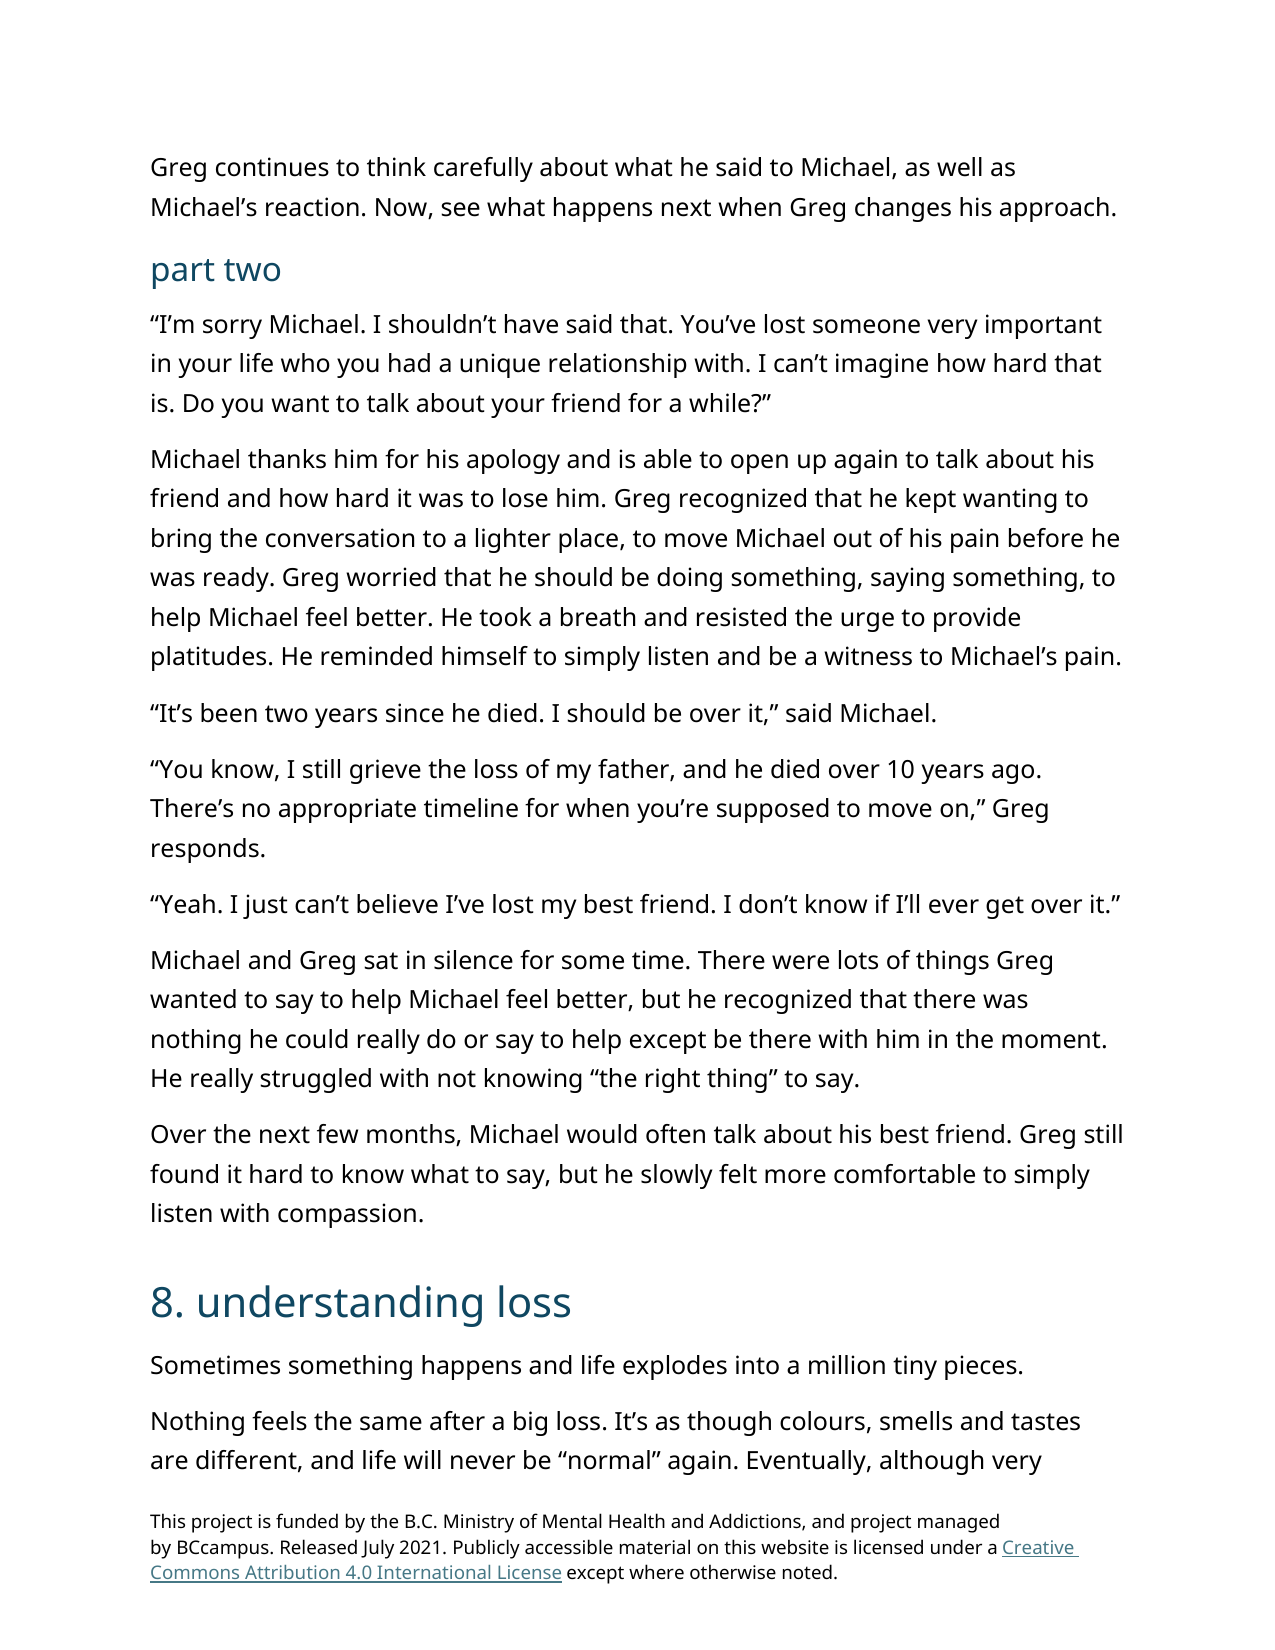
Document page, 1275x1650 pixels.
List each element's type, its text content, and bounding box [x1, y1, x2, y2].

text “It’s been two years since he died. I should be over it,” said Michael. [150, 695, 1125, 729]
text “You know, I still grieve the loss of my father, and he died over 10 years ago. There’s no appropriate timeline for when you’re supposed to move on,” Greg responds. [150, 751, 1125, 864]
subtitle part two [150, 246, 1125, 291]
text Greg continues to think carefully about what he said to Michael, as well as Michael’s reaction. Now, see what happens next when Greg changes his approach. [150, 150, 1125, 223]
text Over the next few months, Michael would often talk about his best friend. Greg still found it hard to know what to say, but he slowly felt more comfortable to simply listen with compassion. [150, 1117, 1125, 1230]
text “Yeah. I just can’t believe I’ve lost my best friend. I don’t know if I’ll ever get over it.” [150, 886, 1125, 921]
subtitle 8. understanding loss [150, 1273, 1125, 1330]
text Michael thanks him for his apology and is able to open up again to talk about his friend and how hard it was to lose him. Greg recognized that he kept wanting to bring the conversation to a lighter place, to move Michael out of his pain before he was ready. Greg worried that he should be doing something, saying something, to help Michael feel better. He took a breath and resisted the urge to provide platitudes. He reminded himself to simply listen and be a witness to Michael’s pain. [150, 442, 1125, 673]
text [150, 1403, 1125, 1477]
text “I’m sorry Michael. I shouldn’t have said that. You’ve lost someone very important in your life who you had a unique relationship with. I can’t imagine how hard that is. Do you want to talk about your friend for a while?” [150, 307, 1125, 419]
text Sometimes something happens and life explodes into a million tiny pieces. [150, 1347, 1125, 1381]
text Michael and Greg sat in silence for some time. There were lots of things Greg wanted to say to help Michael feel better, but he recognized that there was nothing he could really do or say to help except be there with him in the moment. He really struggled with not knowing “the right thing” to say. [150, 943, 1125, 1095]
